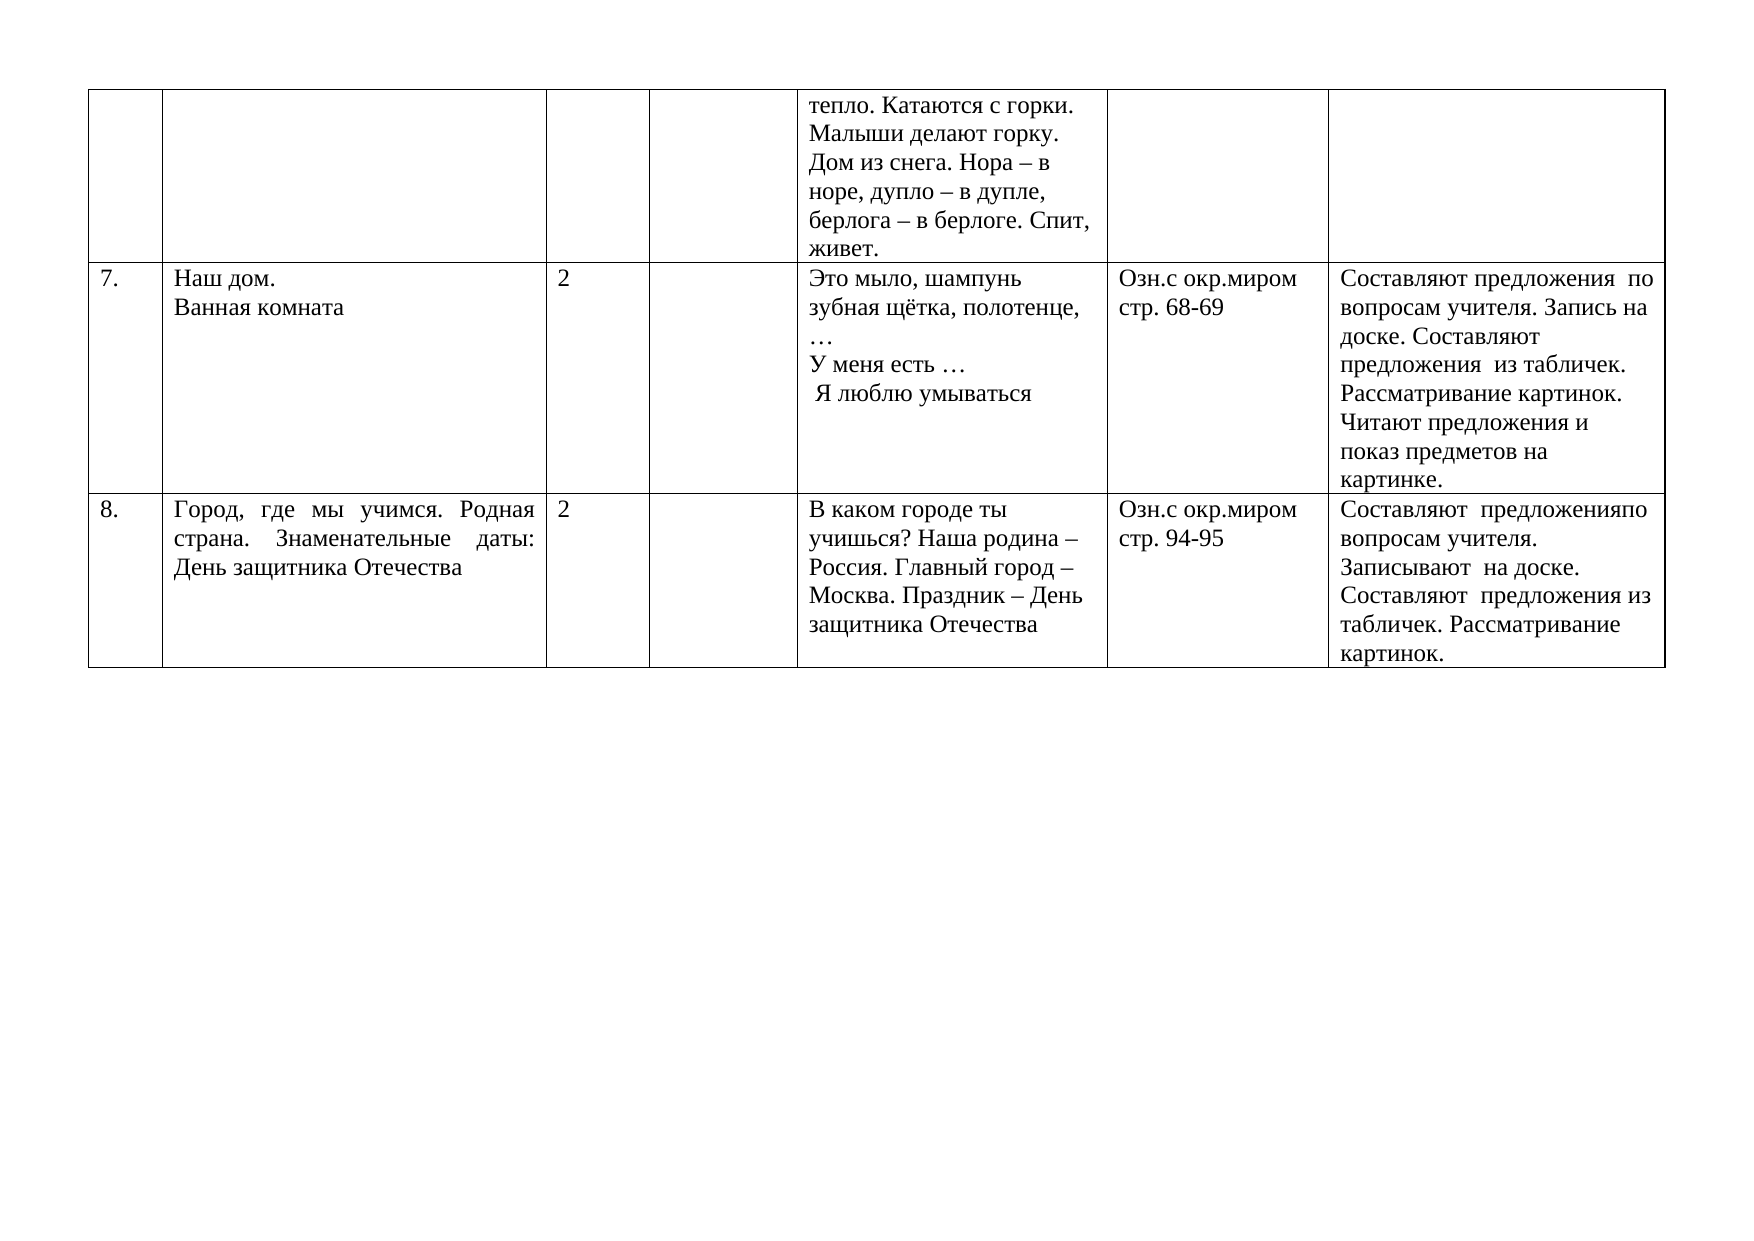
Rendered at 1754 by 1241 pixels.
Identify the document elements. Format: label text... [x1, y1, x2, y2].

table_cell 1 [547, 90, 649, 262]
table_cell 2 [547, 263, 649, 493]
table_cell Наш дом. Ванная комната [163, 263, 546, 493]
table_cell Город, где мы учимся. Родная страна. Знаменательные даты: День защитника Отечества [163, 494, 546, 667]
table_cell [650, 90, 797, 262]
table_cell 2 [547, 494, 649, 667]
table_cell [798, 90, 1107, 262]
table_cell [1108, 90, 1328, 262]
table_cell Это мыло, шампунь зубная щётка, полотенце,… У меня есть … Я люблю умываться [798, 263, 1107, 493]
table_cell 8. [89, 494, 162, 667]
table_cell Составляют предложенияпо вопросам учителя. Записывают на доске. Составляют предложения из табличек. Рассматривание картинок. [1329, 494, 1664, 667]
table_cell 7. [89, 263, 162, 493]
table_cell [1329, 90, 1664, 262]
table_cell 6. [89, 90, 162, 262]
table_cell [163, 90, 546, 262]
table_cell Озн.с окр.миром стр. 68-69 [1108, 263, 1328, 493]
table_cell В каком городе ты учишься? Наша родина – Россия. Главный город – Москва. Праздник – День защитника Отечества [798, 494, 1107, 667]
table_cell Составляют предложения по вопросам учителя. Запись на доске. Составляют предложения из табличек. Рассматривание картинок. Читают предложения и показ предметов на картинке. [1329, 263, 1664, 493]
table_cell [650, 494, 797, 667]
table_cell [650, 263, 797, 493]
table_cell Озн.с окр.миром стр. 94-95 [1108, 494, 1328, 667]
